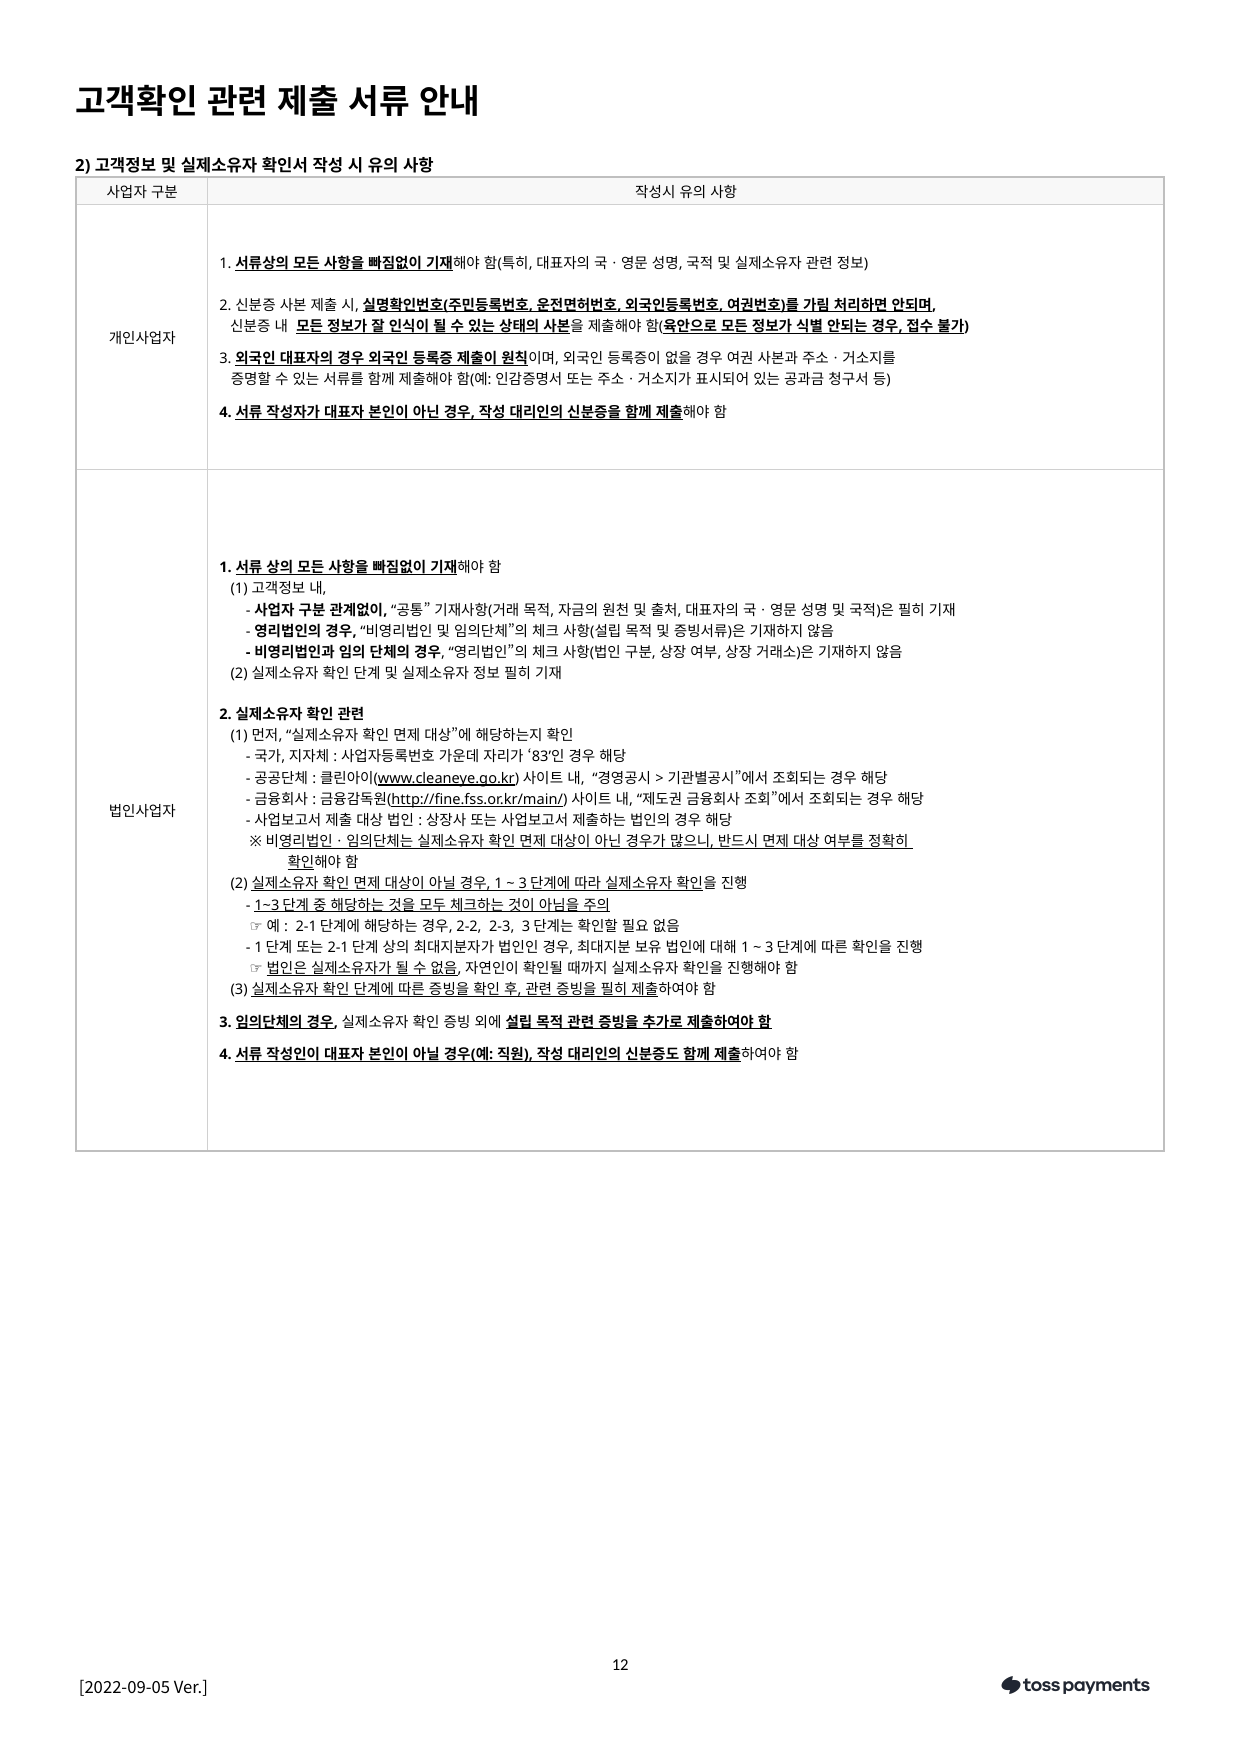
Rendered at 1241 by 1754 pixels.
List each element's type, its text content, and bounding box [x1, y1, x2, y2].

text 2) 고객정보 및 실제소유자 확인서 작성 시 유의 사항 [75, 152, 1165, 176]
table_header 사업자 구분 [77, 178, 207, 204]
table_cell 법인사업자 [77, 470, 207, 1150]
picture [983, 1654, 1168, 1716]
text 고객확인 관련 제출 서류 안내 [75, 75, 1165, 123]
table_cell 1. 서류 상의 모든 사항을 빠짐없이 기재해야 함 (1) 고객정보 내, - 사업자 구분 관계없이, “공통” 기재사항(거래 목적, 자금의 원천 및 출처, 대표자의 국ㆍ영문 성명 및 국적)은 필히 기재 - 영리법인의 경우, “비영리법인 및 임의단체”의 체크 사항(설립 목적 및 증빙서류)은 기재하지 않음 - 비영리법인과 임의 단체의 경우, “영리법인”의 체크 사항(법인 구분, 상장 여부, 상장 거래소)은 기재하지 않음 (2) 실제소유자 확인 단계 및 실제소유자 정보 필히 기재 2. 실제소유자 확인 관련 (1) 먼저, “실제소유자 확인 면제 대상”에 해당하는지 확인 - 국가, 지자체 : 사업자등록번호 가운데 자리가 ‘83’인 경우 해당 - 공공단체 : 클린아이(www.cleaneye.go.kr) 사이트 내, “경영공시 > 기관별공시”에서 조회되는 경우 해당 - 금융회사 : 금융감독원(http://fine.fss.or.kr/main/) 사이트 내, “제도권 금융회사 조회”에서 조회되는 경우 해당 - 사업보고서 제출 대상 법인 : 상장사 또는 사업보고서 제출하는 법인의 경우 해당 ※ 비영리법인ㆍ임의단체는 실제소유자 확인 면제 대상이 아닌 경우가 많으니, 반드시 면제 대상 여부를 정확히 확인해야 함 (2) 실제소유자 확인 면제 대상이 아닐 경우, 1 ~ 3단계에 따라 실제소유자 확인을 진행 - 1~3단계 중 해당하는 것을 모두 체크하는 것이 아님을 주의 ☞ 예 : 2-1단계에 해당하는 경우, 2-2, 2-3, 3단계는 확인할 필요 없음 - 1단계 또는 2-1단계 상의 최대지분자가 법인인 경우, 최대지분 보유 법인에 대해 1 ~ 3단계에 따른 확인을 진행 ☞ 법인은 실제소유자가 될 수 없음, 자연인이 확인될 때까지 실제소유자 확인을 진행해야 함 (3) 실제소유자 확인 단계에 따른 증빙을 확인 후, 관련 증빙을 필히 제출하여야 함 3. 임의단체의 경우, 실제소유자 확인 증빙 외에 설립 목적 관련 증빙을 추가로 제출하여야 함 4. 서류 작성인이 대표자 본인이 아닐 경우(예: 직원), 작성 대리인의 신분증도 함께 제출하여야 함 [208, 470, 1163, 1150]
table_cell 1. 서류상의 모든 사항을 빠짐없이 기재해야 함(특히, 대표자의 국ㆍ영문 성명, 국적 및 실제소유자 관련 정보) 2. 신분증 사본 제출 시, 실명확인번호(주민등록번호, 운전면허번호, 외국인등록번호, 여권번호)를 가림 처리하면 안되며, 신분증 내 모든 정보가 잘 인식이 될 수 있는 상태의 사본을 제출해야 함(육안으로 모든 정보가 식별 안되는 경우, 접수 불가) 3. 외국인 대표자의 경우 외국인 등록증 제출이 원칙이며, 외국인 등록증이 없을 경우 여권 사본과 주소ㆍ거소지를 증명할 수 있는 서류를 함께 제출해야 함(예: 인감증명서 또는 주소ㆍ거소지가 표시되어 있는 공과금 청구서 등) 4. 서류 작성자가 대표자 본인이 아닌 경우, 작성 대리인의 신분증을 함께 제출해야 함 [208, 205, 1163, 469]
table_header 작성시 유의 사항 [208, 178, 1163, 204]
table_cell 개인사업자 [77, 205, 207, 469]
